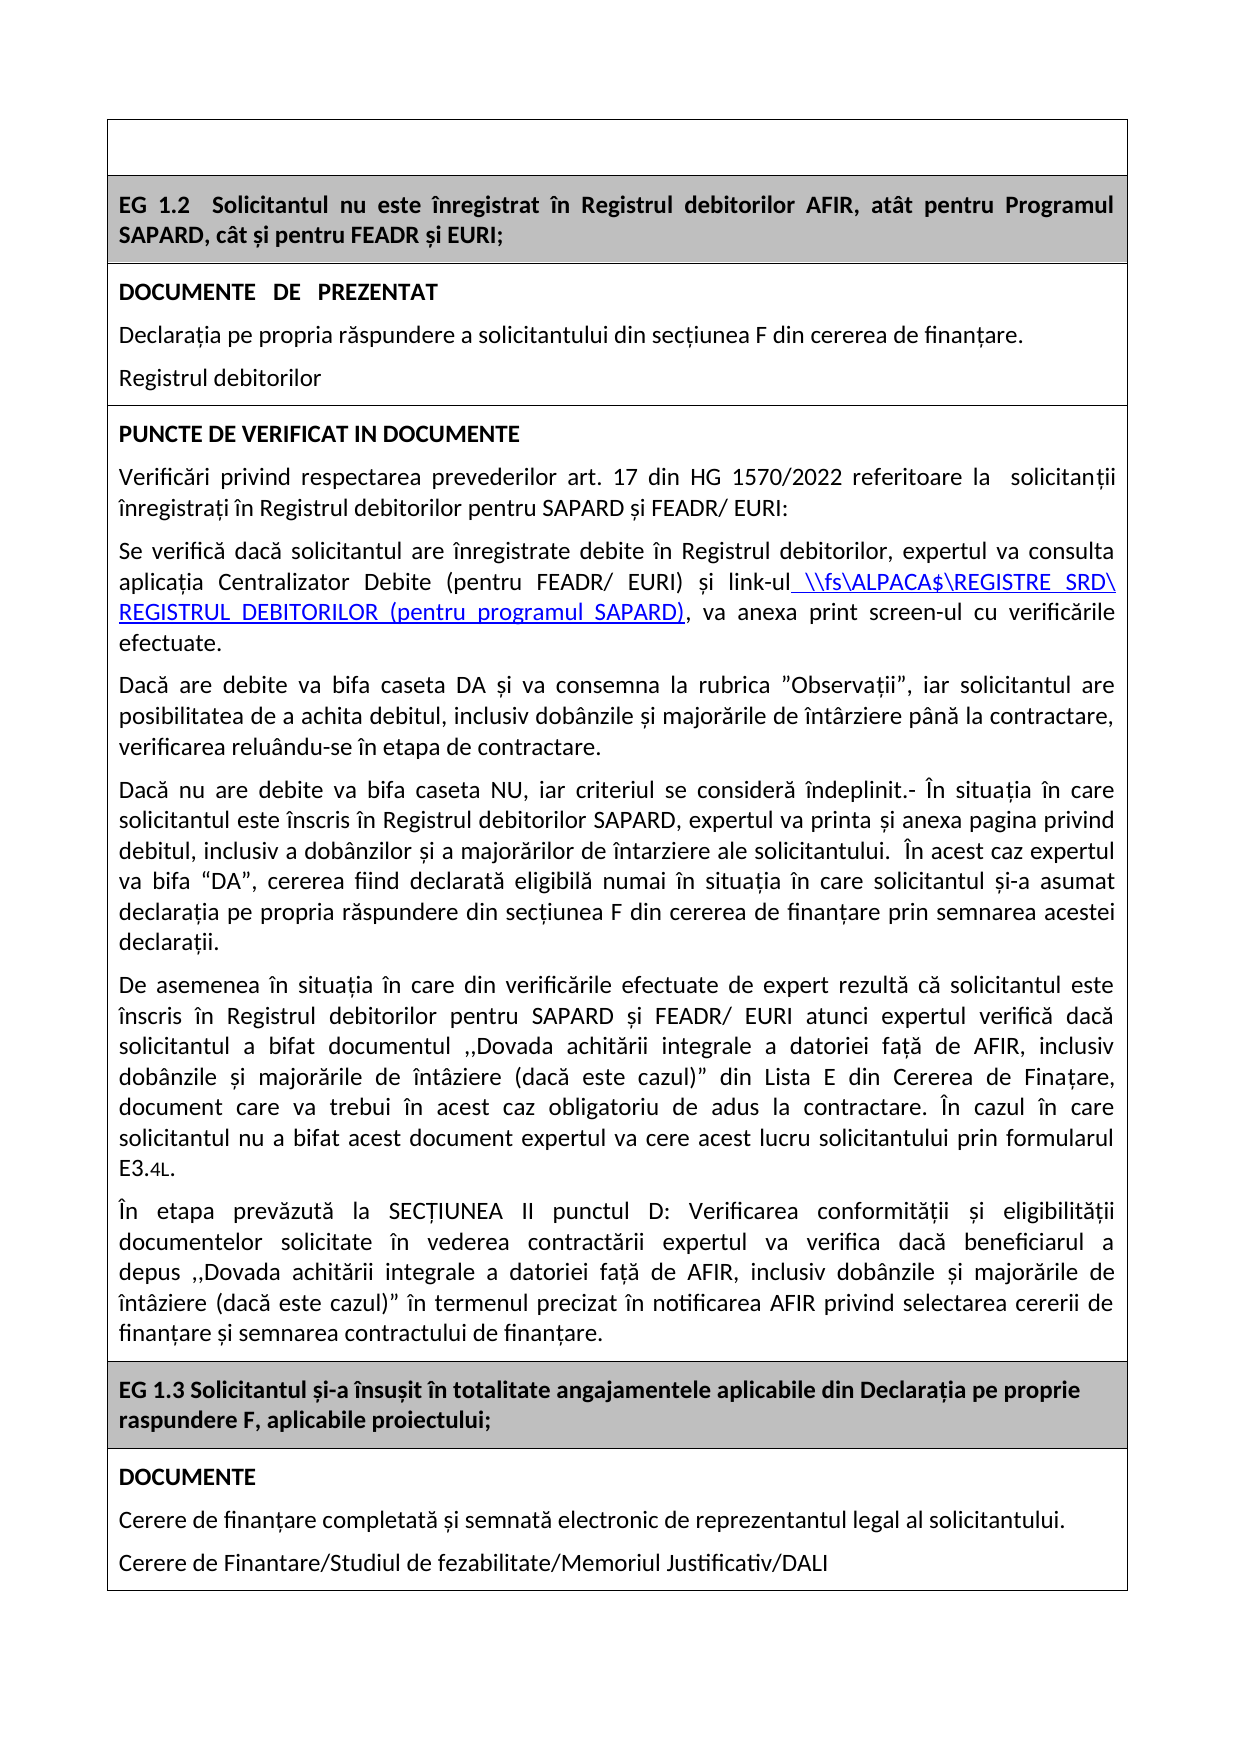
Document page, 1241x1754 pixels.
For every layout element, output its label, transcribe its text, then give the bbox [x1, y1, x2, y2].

table_cell DOCUMENTE DE PREZENTAT Declaraţia pe propria răspundere a solicitantului din secțiunea F din cererea de finanțare. Registrul debitorilor [108, 264, 1127, 405]
table_cell EG 1.3 Solicitantul şi-a însuşit în totalitate angajamentele aplicabile din Declaraţia pe proprie raspundere F, aplicabile proiectului; [108, 1362, 1127, 1448]
table_cell DOCUMENTE Cerere de finanțare completată și semnată electronic de reprezentantul legal al solicitantului. Cerere de Finantare/Studiul de fezabilitate/Memoriul Justificativ/DALI [108, 1449, 1127, 1590]
table_cell EG 1.2 Solicitantul nu este înregistrat în Registrul debitorilor AFIR, atât pentru Programul SAPARD, cât și pentru FEADR şi EURI; [108, 176, 1127, 262]
table_cell PUNCTE DE VERIFICAT IN DOCUMENTE Verificări privind respectarea prevederilor art. 17 din HG 1570/2022 referitoare la solicitanții înregistrați în Registrul debitorilor pentru SAPARD și FEADR/ EURI: Se verifică dacă solicitantul are înregistrate debite în Registrul debitorilor, expertul va consulta aplicaţia Centralizator Debite (pentru FEADR/ EURI) şi link-ul \\fs\ALPACA$\REGISTRE SRD\REGISTRUL DEBITORILOR (pentru programul SAPARD), va anexa print screen-ul cu verificările efectuate. Dacă are debite va bifa caseta DA și va consemna la rubrica ”Observații”, iar solicitantul are posibilitatea de a achita debitul, inclusiv dobânzile și majorările de întârziere până la contractare, verificarea reluându-se în etapa de contractare. Dacă nu are debite va bifa caseta NU, iar criteriul se consideră îndeplinit.- În situația în care solicitantul este înscris în Registrul debitorilor SAPARD, expertul va printa şi anexa pagina privind debitul, inclusiv a dobânzilor şi a majorărilor de întarziere ale solicitantului. În acest caz expertul va bifa “DA”, cererea fiind declarată eligibilă numai în situația în care solicitantul și-a asumat declarația pe propria răspundere din secțiunea F din cererea de finanțare prin semnarea acestei declarații. De asemenea în situația în care din verificările efectuate de expert rezultă că solicitantul este înscris în Registrul debitorilor pentru SAPARD și FEADR/ EURI atunci expertul verifică dacă solicitantul a bifat documentul ,,Dovada achitării integrale a datoriei faţă de AFIR, inclusiv dobânzile şi majorările de întâziere (dacă este cazul)” din Lista E din Cererea de Finațare, document care va trebui în acest caz obligatoriu de adus la contractare. În cazul în care solicitantul nu a bifat acest document expertul va cere acest lucru solicitantului prin formularul E3.4L. În etapa prevăzută la SECȚIUNEA II punctul D: Verificarea conformităţii şi eligibilităţii documentelor solicitate în vederea contractării expertul va verifica dacă beneficiarul a depus ,,Dovada achitării integrale a datoriei faţă de AFIR, inclusiv dobânzile şi majorările de întâziere (dacă este cazul)” în termenul precizat în notificarea AFIR privind selectarea cererii de finanțare și semnarea contractului de finanțare. [108, 406, 1127, 1361]
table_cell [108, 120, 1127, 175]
